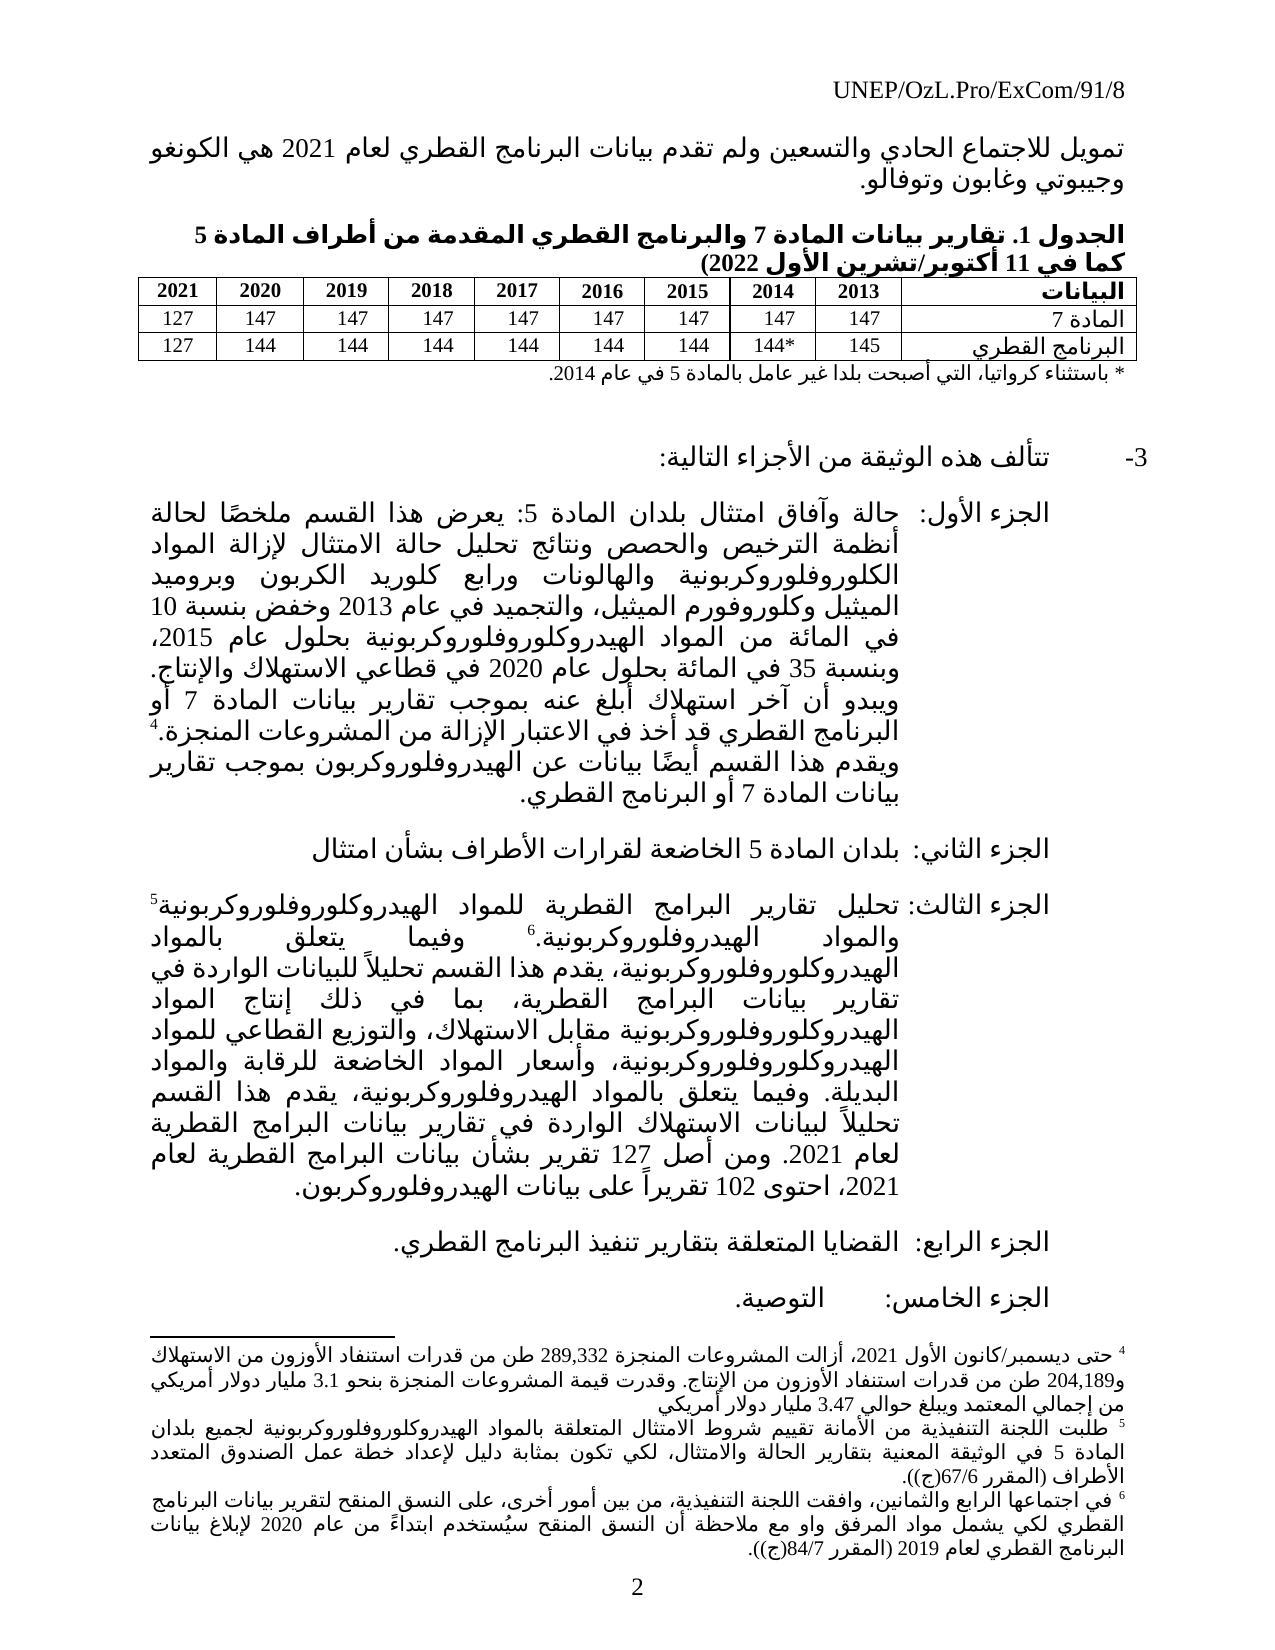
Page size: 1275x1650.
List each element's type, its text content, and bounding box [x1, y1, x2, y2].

table_cell 147 [304, 306, 388, 332]
table_cell 147 [731, 306, 815, 332]
table_cell 127 [139, 333, 216, 359]
table_cell 144 [560, 333, 644, 359]
table_header 2018 [389, 278, 474, 305]
table_cell 144 [389, 333, 474, 359]
table_cell 147 [217, 306, 303, 332]
table_cell 144 [217, 333, 303, 359]
table_header 2013 [816, 278, 901, 305]
text الجزء الأول: حالة وآفاق امتثال بلدان المادة 5: يعرض هذا القسم ملخصًا لحالة أنظمة الترخيص والحصص ونتائج تحليل حالة الامتثال لإزالة المواد الكلوروفلوروكربونية والهالونات ورابع كلوريد الكربون وبروميد الميثيل وكلوروفورم الميثيل، والتجميد في عام 2013 وخفض بنسبة 10 في المائة من المواد الهيدروكلوروفلوروكربونية بحلول عام 2015، وبنسبة 35 في المائة بحلول عام 2020 في قطاعي الاستهلاك والإنتاج. ويبدو أن آخر استهلاك أبلغ عنه بموجب تقارير بيانات المادة 7 أو البرنامج القطري قد أخذ في الاعتبار الإزالة من المشروعات المنجزة. ويقدم هذا القسم أيضًا بيانات عن الهيدروفلوروكربون بموجب تقارير بيانات المادة 7 أو البرنامج القطري. [150, 497, 1050, 808]
table_cell 147 [645, 306, 729, 332]
table_cell 144 [475, 333, 559, 359]
table_header 2016 [560, 278, 644, 305]
table_header 2020 [217, 278, 303, 305]
table_cell 144 [304, 333, 388, 359]
text الجزء الثالث: تحليل تقارير البرامج القطرية للمواد الهيدروكلوروفلوروكربونية والمواد الهيدروفلوروكربونية. وفيما يتعلق بالمواد الهيدروكلوروفلوروكربونية، يقدم هذا القسم تحليلاً للبيانات الواردة في تقارير بيانات البرامج القطرية، بما في ذلك إنتاج المواد الهيدروكلوروفلوروكربونية مقابل الاستهلاك، والتوزيع القطاعي للمواد الهيدروكلوروفلوروكربونية، وأسعار المواد الخاضعة للرقابة والمواد البديلة. وفيما يتعلق بالمواد الهيدروفلوروكربونية، يقدم هذا القسم تحليلاً لبيانات الاستهلاك الواردة في تقارير بيانات البرامج القطرية لعام 2021. ومن أصل 127 تقرير بشأن بيانات البرامج القطرية لعام 2021، احتوى 102 تقريراً على بيانات الهيدروفلوروكربون. [150, 889, 1050, 1201]
table_header البيانات [902, 278, 1136, 305]
table_cell 144 [645, 333, 729, 359]
text * باستثناء كرواتيا، التي أصبحت بلدا غير عامل بالمادة 5 في عام 2014. [150, 361, 1125, 384]
text الجزء الخامس: التوصية. [150, 1282, 1050, 1313]
table_cell 127 [139, 306, 216, 332]
table_cell البرنامج القطري [902, 333, 1136, 359]
table_cell المادة 7 [902, 306, 1136, 332]
list تتألف هذه الوثيقة من الأجزاء التالية: [150, 441, 1125, 472]
table_cell 147 [389, 306, 474, 332]
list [150, 132, 1125, 195]
table_cell 147 [475, 306, 559, 332]
table_header 2021 [139, 278, 216, 305]
table_header 2015 [645, 278, 729, 305]
table_cell 147 [816, 306, 901, 332]
text الجزء الرابع: القضايا المتعلقة بتقارير تنفيذ البرنامج القطري. [150, 1226, 1050, 1257]
table_header 2014 [731, 278, 815, 305]
table_cell 144* [731, 333, 815, 359]
text الجدول 1. تقارير بيانات المادة 7 والبرنامج القطري المقدمة من أطراف المادة 5 كما في 11 أكتوبر/تشرين الأول 2022) [150, 220, 1125, 277]
text الجزء الثاني: بلدان المادة 5 الخاضعة لقرارات الأطراف بشأن امتثال [150, 833, 1050, 864]
table_cell 147 [560, 306, 644, 332]
table_cell 145 [816, 333, 901, 359]
table_header 2019 [304, 278, 388, 305]
table_header 2017 [475, 278, 559, 305]
